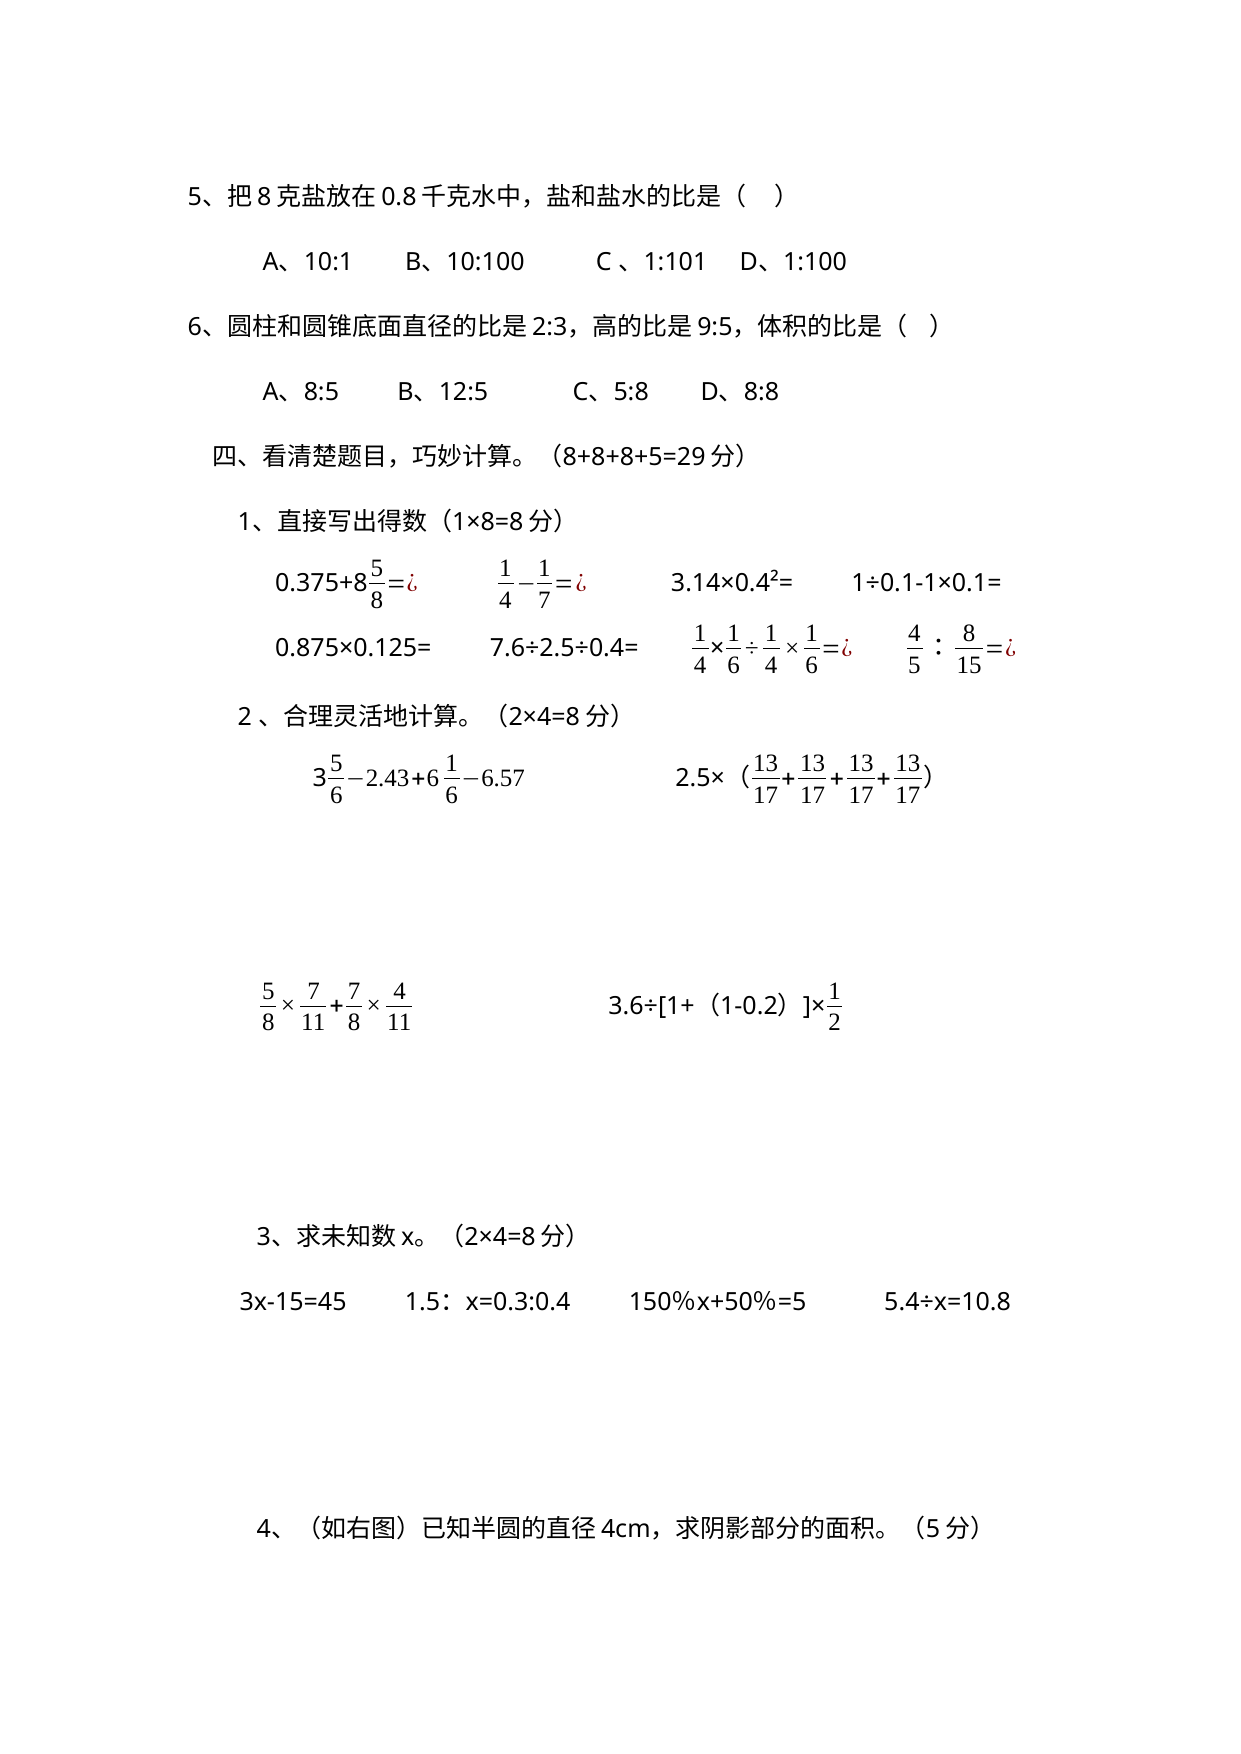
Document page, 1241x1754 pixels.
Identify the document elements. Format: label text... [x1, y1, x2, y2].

text 0.375+8 3.14×0.4²= 1÷0.1-1×0.1= [187, 552, 1053, 617]
text 3 2.5×（） [187, 747, 1053, 812]
text 3、求未知数x。（2×4=8分） [187, 1202, 1053, 1267]
text 6、圆柱和圆锥底面直径的比是2:3，高的比是9:5，体积的比是（ ） [187, 292, 1053, 357]
text 0.875×0.125= 7.6÷2.5÷0.4= × [187, 617, 1053, 682]
text 3x-15=45 1.5：x=0.3:0.4 150％x+50％=5 5.4÷x=10.8 [187, 1267, 1053, 1332]
text A、8:5 B、12:5 C、5:8 D、8:8 [187, 357, 1053, 422]
text 5、把8克盐放在0.8千克水中，盐和盐水的比是（ ） [187, 162, 1053, 227]
text 3.6÷[1+（1-0.2）]× [187, 974, 1053, 1039]
text 2 、合理灵活地计算。（2×4=8分） [187, 682, 1053, 747]
text 1、直接写出得数（1×8=8分） [187, 487, 1053, 552]
text 四、看清楚题目，巧妙计算。（8+8+8+5=29分） [187, 422, 1053, 487]
text 4、（如右图）已知半圆的直径4cm，求阴影部分的面积。（5分） [187, 1494, 1053, 1559]
text A、10:1 B、10:100 C 、1:101 D、1:100 [187, 227, 1053, 292]
